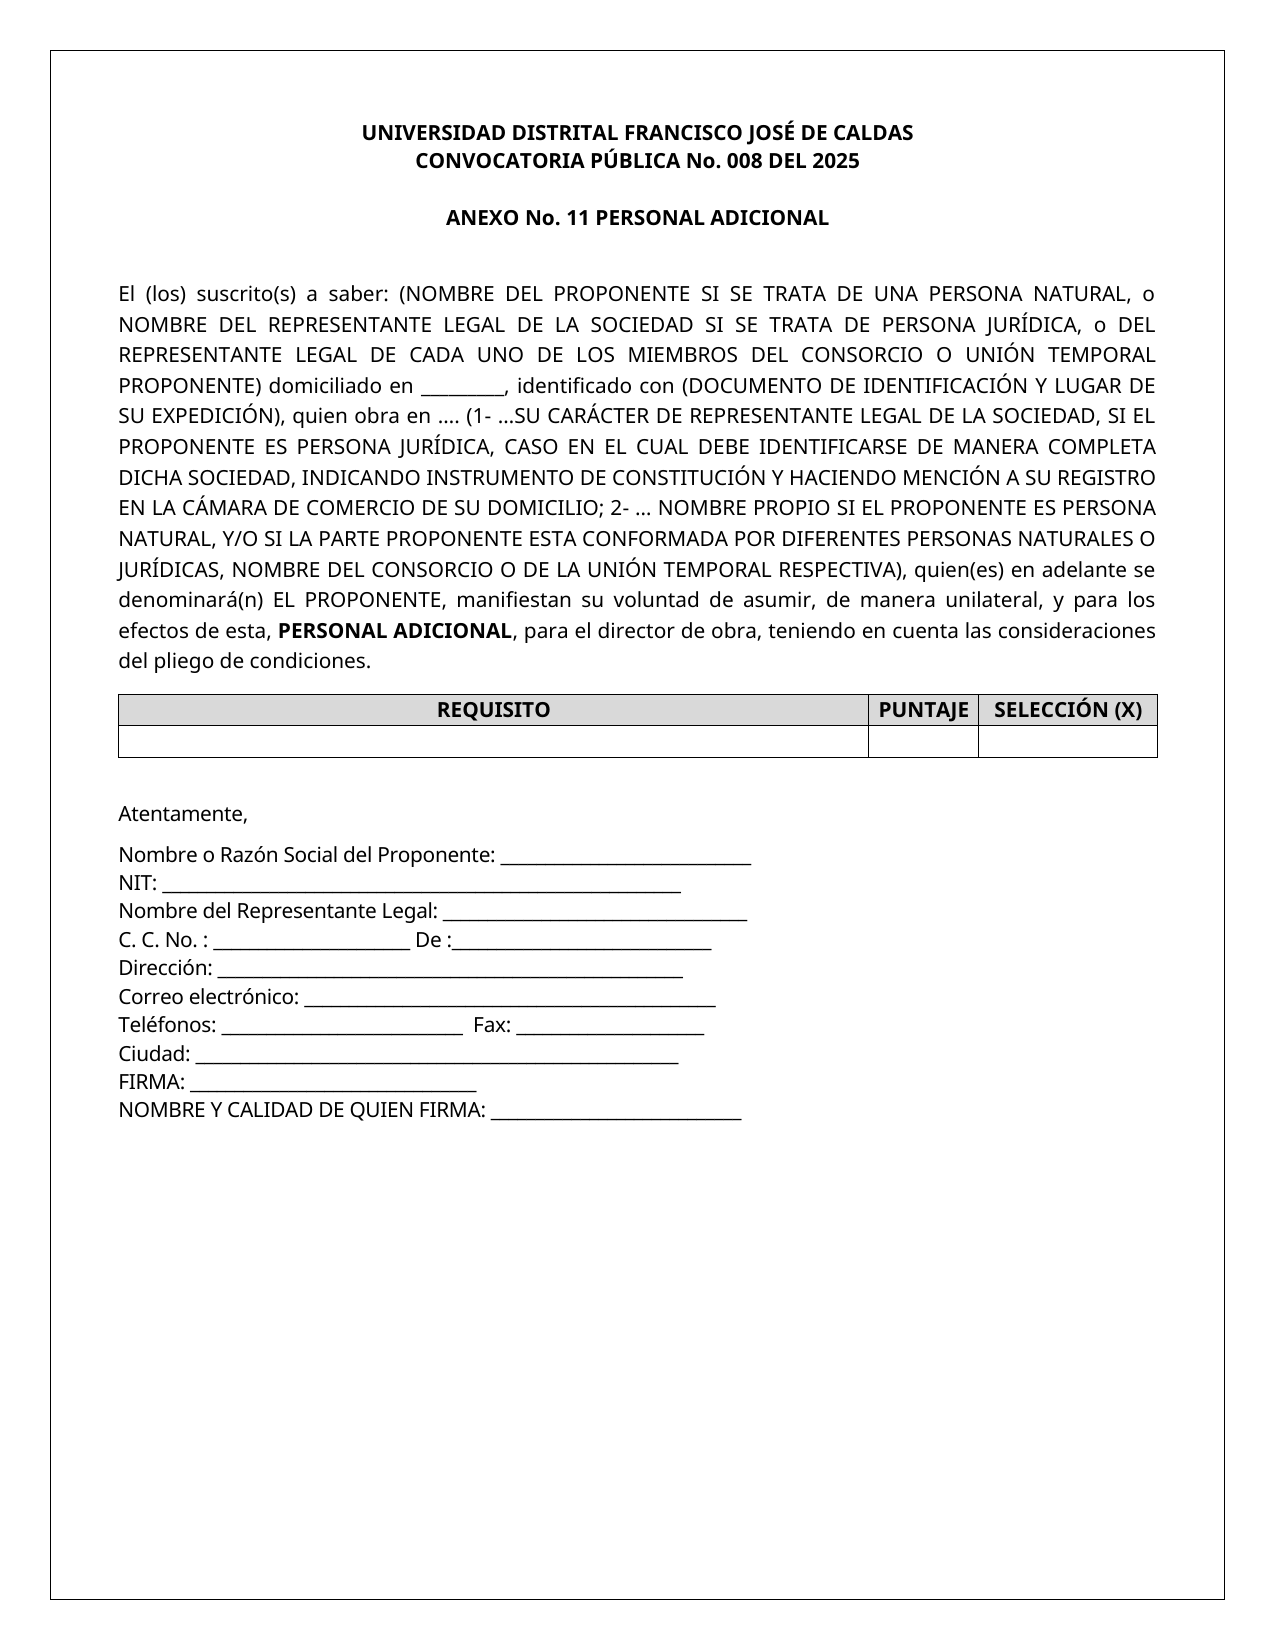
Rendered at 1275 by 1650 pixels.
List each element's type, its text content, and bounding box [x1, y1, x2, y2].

subtitle ANEXO No. 11 PERSONAL ADICIONAL [118, 203, 1157, 232]
text Atentamente, [118, 799, 1157, 827]
table_header REQUISITO [119, 695, 868, 725]
text Nombre o Razón Social del Proponente: ____________________________ [118, 840, 1157, 868]
text C. C. No. : ______________________ De :_____________________________ [118, 925, 1157, 953]
text Dirección: ____________________________________________________ [118, 953, 1157, 982]
table_header SELECCIÓN (X) [979, 695, 1157, 725]
table_cell [979, 726, 1157, 757]
text NIT: __________________________________________________________ [118, 868, 1157, 897]
text Ciudad: ______________________________________________________ [118, 1039, 1157, 1067]
text El (los) suscrito(s) a saber: (NOMBRE DEL PROPONENTE SI SE TRATA DE UNA PERSONA NATURAL, o NOMBRE DEL REPRESENTANTE LEGAL DE LA SOCIEDAD SI SE TRATA DE PERSONA JURÍDICA, o DEL REPRESENTANTE LEGAL DE CADA UNO DE LOS MIEMBROS DEL CONSORCIO O UNIÓN TEMPORAL PROPONENTE) domiciliado en _________, identificado con (DOCUMENTO DE IDENTIFICACIÓN Y LUGAR DE SU EXPEDICIÓN), quien obra en …. (1- …SU CARÁCTER DE REPRESENTANTE LEGAL DE LA SOCIEDAD, SI EL PROPONENTE ES PERSONA JURÍDICA, CASO EN EL CUAL DEBE IDENTIFICARSE DE MANERA COMPLETA DICHA SOCIEDAD, INDICANDO INSTRUMENTO DE CONSTITUCIÓN Y HACIENDO MENCIÓN A SU REGISTRO EN LA CÁMARA DE COMERCIO DE SU DOMICILIO; 2- … NOMBRE PROPIO SI EL PROPONENTE ES PERSONA NATURAL, Y/O SI LA PARTE PROPONENTE ESTA CONFORMADA POR DIFERENTES PERSONAS NATURALES O JURÍDICAS, NOMBRE DEL CONSORCIO O DE LA UNIÓN TEMPORAL RESPECTIVA), quien(es) en adelante se denominará(n) EL PROPONENTE, manifiestan su voluntad de asumir, de manera unilateral, y para los efectos de esta, PERSONAL ADICIONAL, para el director de obra, teniendo en cuenta las consideraciones del pliego de condiciones. [118, 279, 1157, 675]
text Teléfonos: ___________________________ Fax: _____________________ [118, 1010, 1157, 1039]
table_cell [869, 726, 978, 757]
table_header PUNTAJE [869, 695, 978, 725]
text NOMBRE Y CALIDAD DE QUIEN FIRMA: ____________________________ [118, 1096, 1157, 1124]
table_cell [119, 726, 868, 757]
text FIRMA: ________________________________ [118, 1067, 1157, 1096]
title CONVOCATORIA PÚBLICA No. 008 DEL 2025 [118, 146, 1157, 175]
text Correo electrónico: ______________________________________________ [118, 982, 1157, 1010]
title UNIVERSIDAD DISTRITAL FRANCISCO JOSÉ DE CALDAS [118, 118, 1157, 146]
text Nombre del Representante Legal: __________________________________ [118, 897, 1157, 925]
